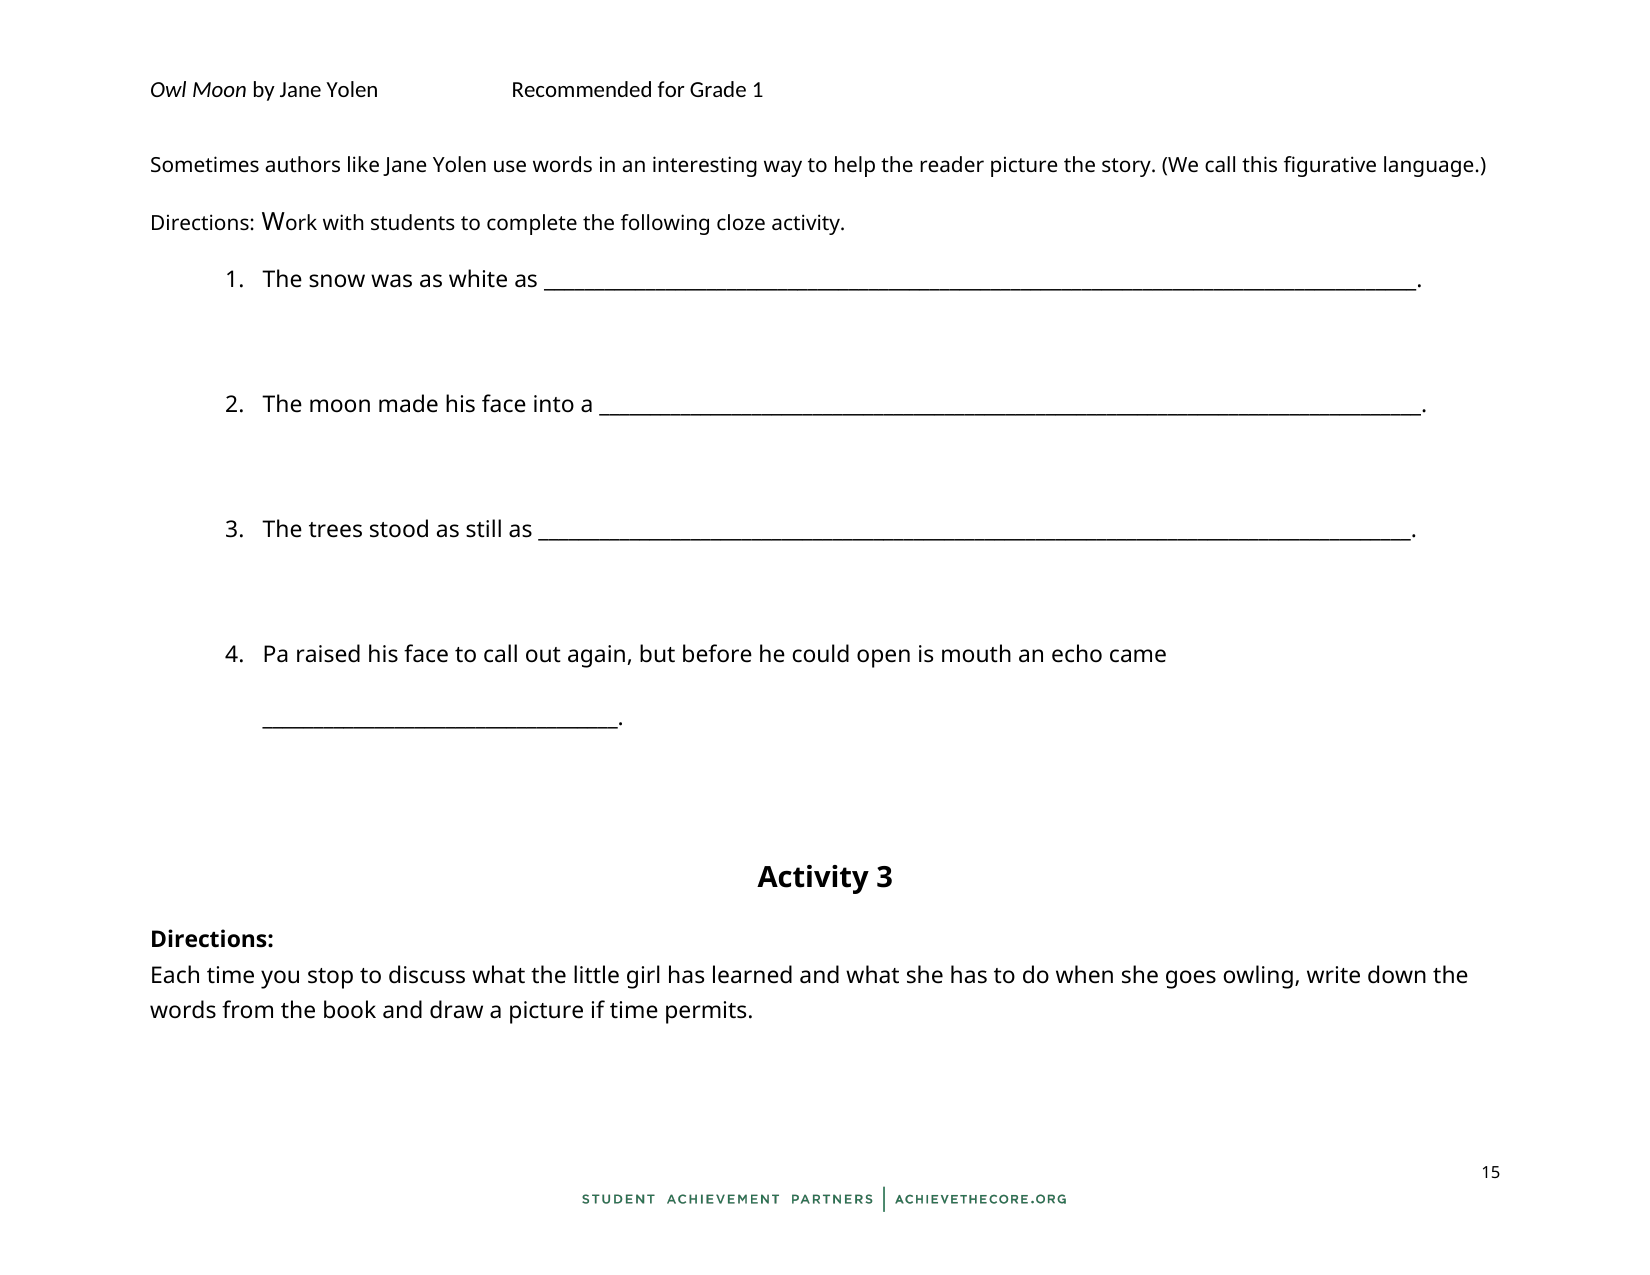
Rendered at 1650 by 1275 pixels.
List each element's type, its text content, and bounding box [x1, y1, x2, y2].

text Directions: Work with students to complete the following cloze activity. [150, 203, 1500, 237]
text Directions: [150, 923, 1500, 954]
text Sometimes authors like Jane Yolen use words in an interesting way to help the reader picture the story. (We call this figurative language.) [150, 150, 1500, 178]
picture [571, 1183, 1079, 1215]
text Activity 3 [150, 856, 1500, 896]
text Each time you stop to discuss what the little girl has learned and what she has to do when she goes owling, write down the words from the book and draw a picture if time permits. [150, 958, 1500, 1026]
list The snow was as white as ______________________________________________________________________________________. [225, 263, 1500, 295]
list The trees stood as still as ______________________________________________________________________________________. [225, 513, 1500, 545]
list Pa raised his face to call out again, but before he could open is mouth an echo came ___________________________________. [225, 638, 1500, 732]
list The moon made his face into a _________________________________________________________________________________. [225, 388, 1500, 420]
